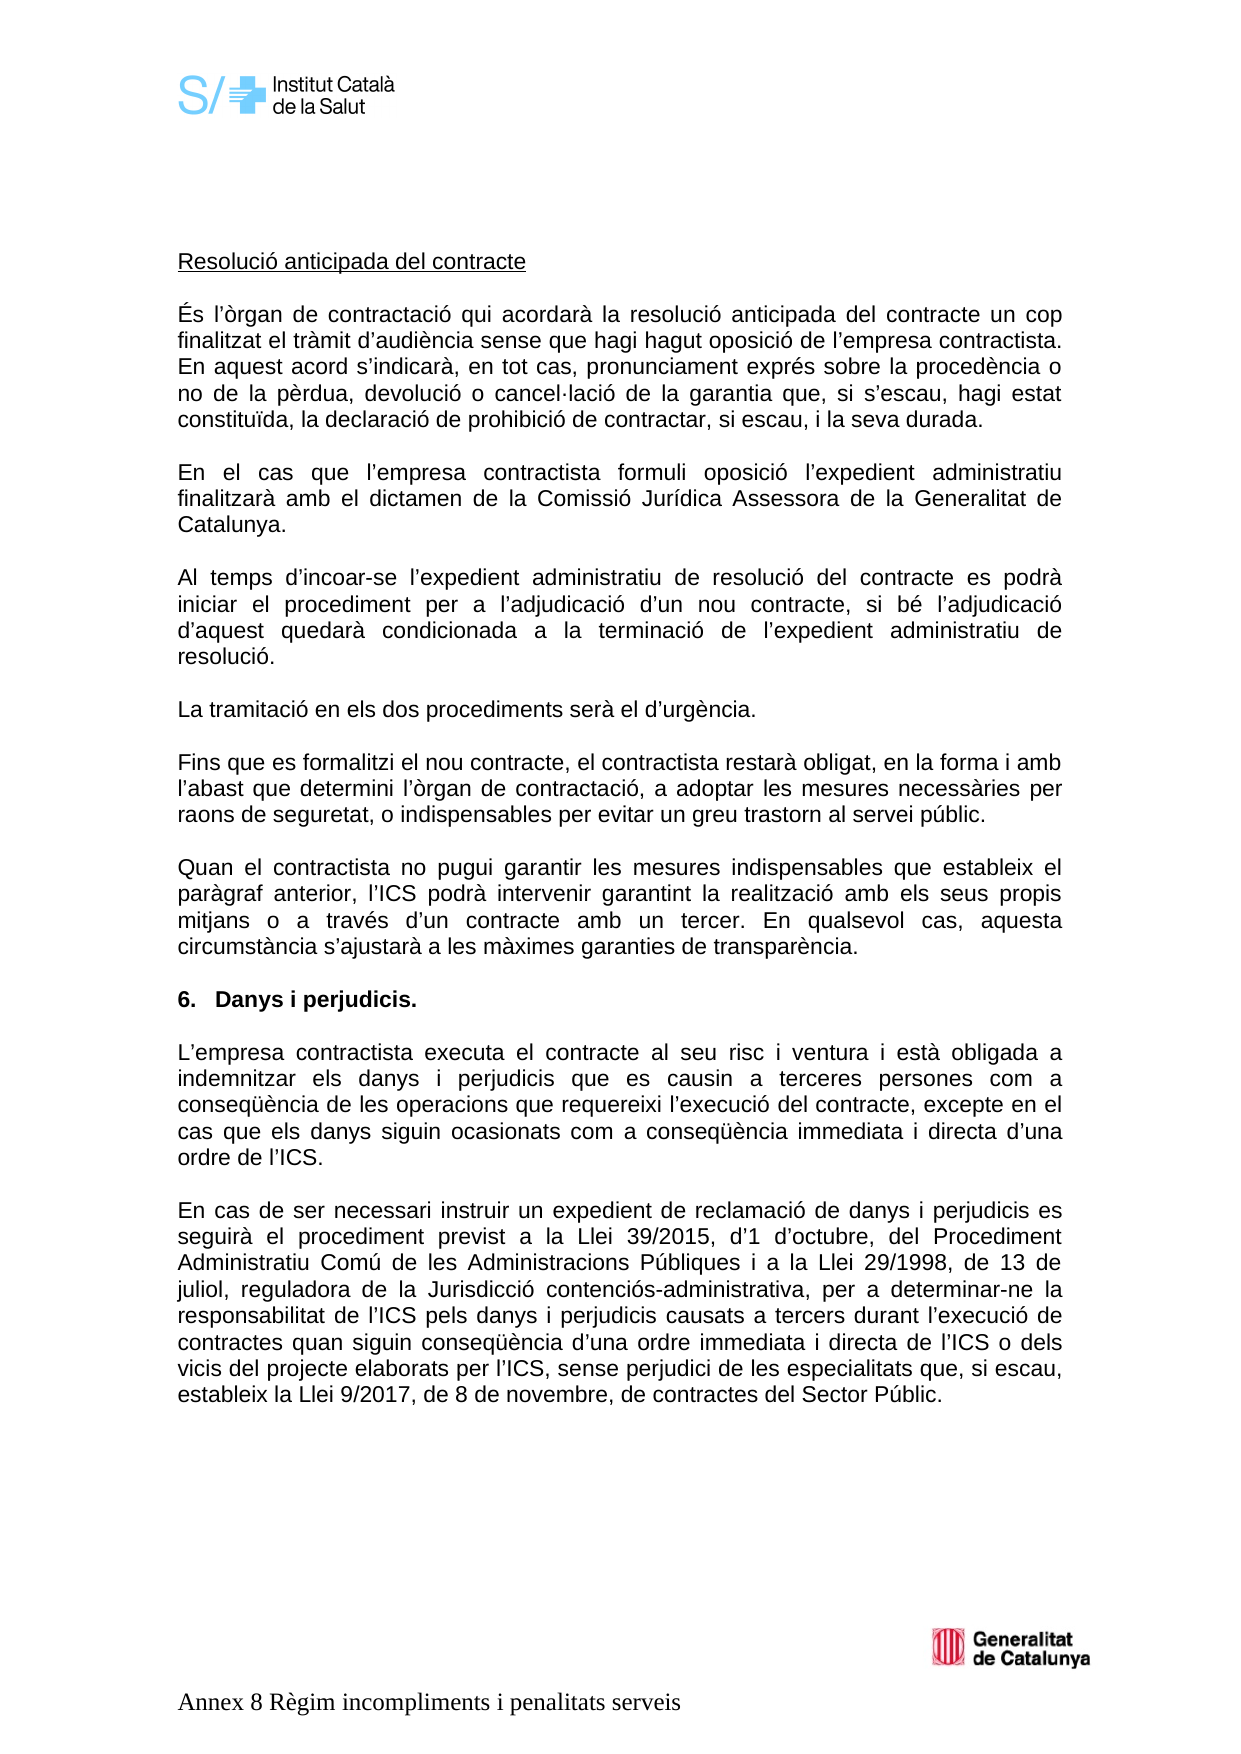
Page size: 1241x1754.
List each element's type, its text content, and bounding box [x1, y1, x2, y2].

picture [177, 73, 397, 118]
subtitle Danys i perjudicis. [177, 986, 1063, 1012]
text L’empresa contractista executa el contracte al seu risc i ventura i està obligada a indemnitzar els danys i perjudicis que es causin a terceres persones com a conseqüència de les operacions que requereixi l’execució del contracte, excepte en el cas que els danys siguin ocasionats com a conseqüència immediata i directa d’una ordre de l’ICS. [177, 1038, 1063, 1170]
text És l’òrgan de contractació qui acordarà la resolució anticipada del contracte un cop finalitzat el tràmit d’audiència sense que hagi hagut oposició de l’empresa contractista. En aquest acord s’indicarà, en tot cas, pronunciament exprés sobre la procedència o no de la pèrdua, devolució o cancel·lació de la garantia que, si s’escau, hagi estat constituïda, la declaració de prohibició de contractar, si escau, i la seva durada. [177, 301, 1063, 432]
text Quan el contractista no pugui garantir les mesures indispensables que estableix el paràgraf anterior, l’ICS podrà intervenir garantint la realització amb els seus propis mitjans o a través d’un contracte amb un tercer. En qualsevol cas, aquesta circumstància s’ajustarà a les màximes garanties de transparència. [177, 854, 1063, 959]
text La tramitació en els dos procediments serà el d’urgència. [177, 696, 1063, 722]
text Fins que es formalitzi el nou contracte, el contractista restarà obligat, en la forma i amb l’abast que determini l’òrgan de contractació, a adoptar les mesures necessàries per raons de seguretat, o indispensables per evitar un greu trastorn al servei públic. [177, 749, 1063, 828]
text En el cas que l’empresa contractista formuli oposició l’expedient administratiu finalitzarà amb el dictamen de la Comissió Jurídica Assessora de la Generalitat de Catalunya. [177, 459, 1063, 538]
text En cas de ser necessari instruir un expedient de reclamació de danys i perjudicis es seguirà el procediment previst a la Llei 39/2015, d’1 d’octubre, del Procediment Administratiu Comú de les Administracions Públiques i a la Llei 29/1998, de 13 de juliol, reguladora de la Jurisdicció contenciós-administrativa, per a determinar-ne la responsabilitat de l’ICS pels danys i perjudicis causats a tercers durant l’execució de contractes quan siguin conseqüència d’una ordre immediata i directa de l’ICS o dels vicis del projecte elaborats per l’ICS, sense perjudici de les especialitats que, si escau, estableix la Llei 9/2017, de 8 de novembre, de contractes del Sector Públic. [177, 1197, 1063, 1407]
text Al temps d’incoar-se l’expedient administratiu de resolució del contracte es podrà iniciar el procediment per a l’adjudicació d’un nou contracte, si bé l’adjudicació d’aquest quedarà condicionada a la terminació de l’expedient administratiu de resolució. [177, 564, 1063, 669]
picture [893, 1621, 1129, 1674]
text Resolució anticipada del contracte [177, 248, 1063, 274]
